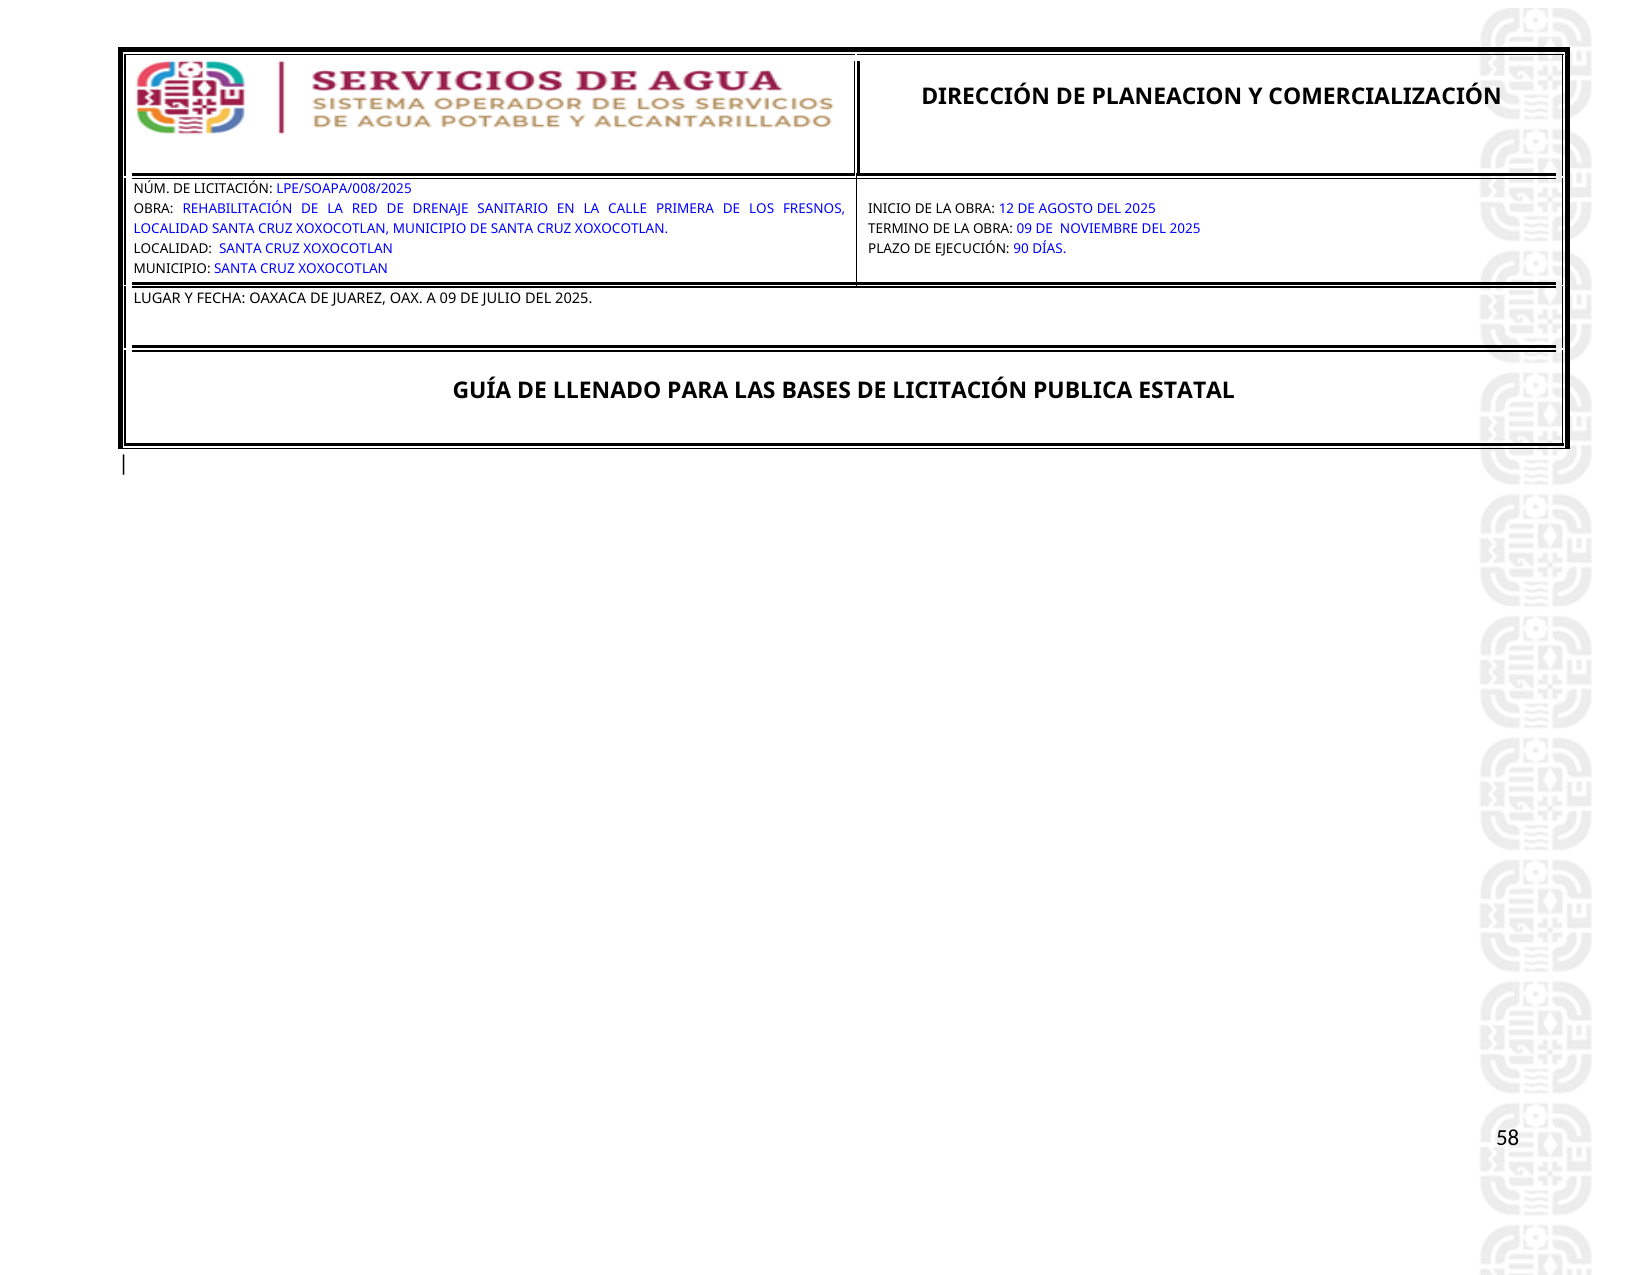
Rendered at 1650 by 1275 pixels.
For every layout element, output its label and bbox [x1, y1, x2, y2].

picture [1465, 8, 1595, 1275]
picture [1465, 52, 1565, 448]
picture [1469, 90, 1477, 101]
picture [132, 55, 842, 146]
